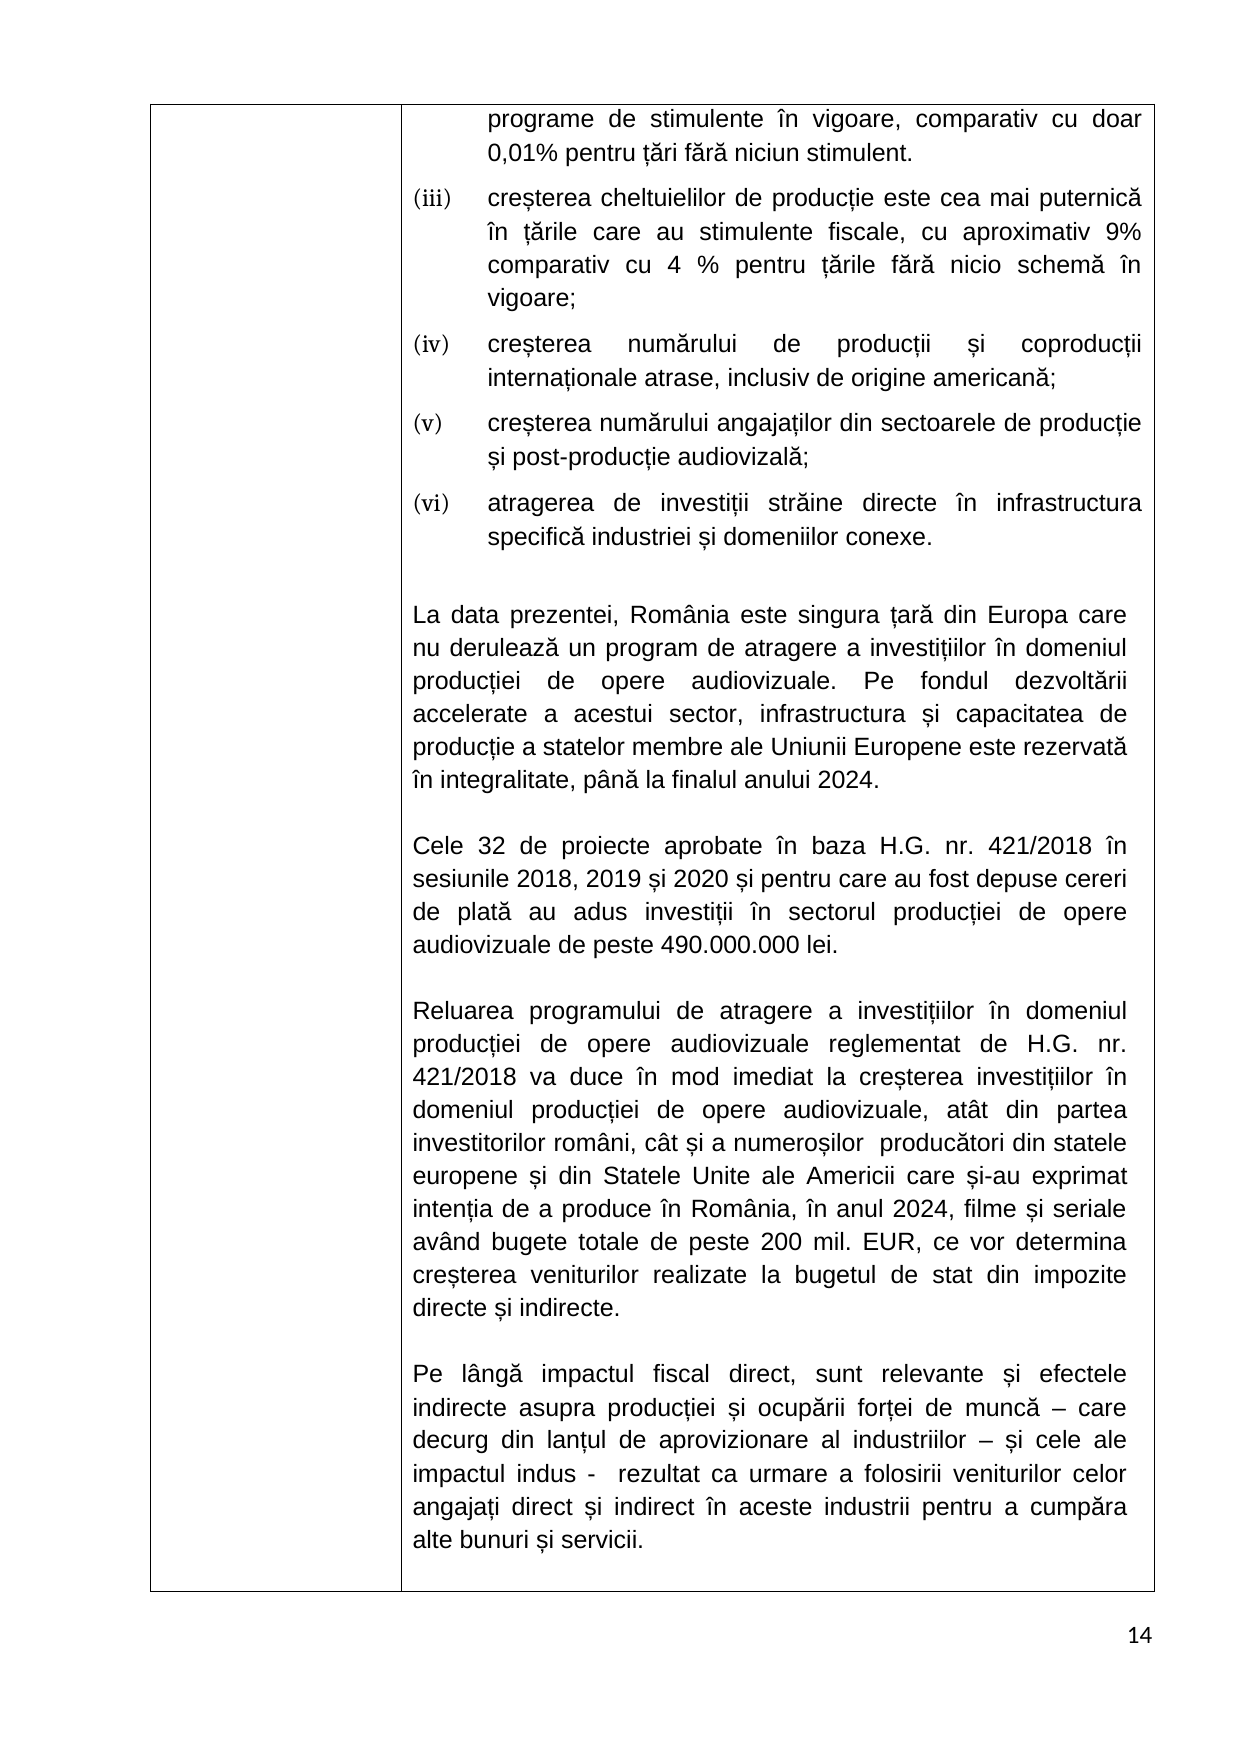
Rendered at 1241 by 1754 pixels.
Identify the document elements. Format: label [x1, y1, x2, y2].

table_header [151, 105, 401, 1591]
table_header [402, 105, 1154, 1591]
